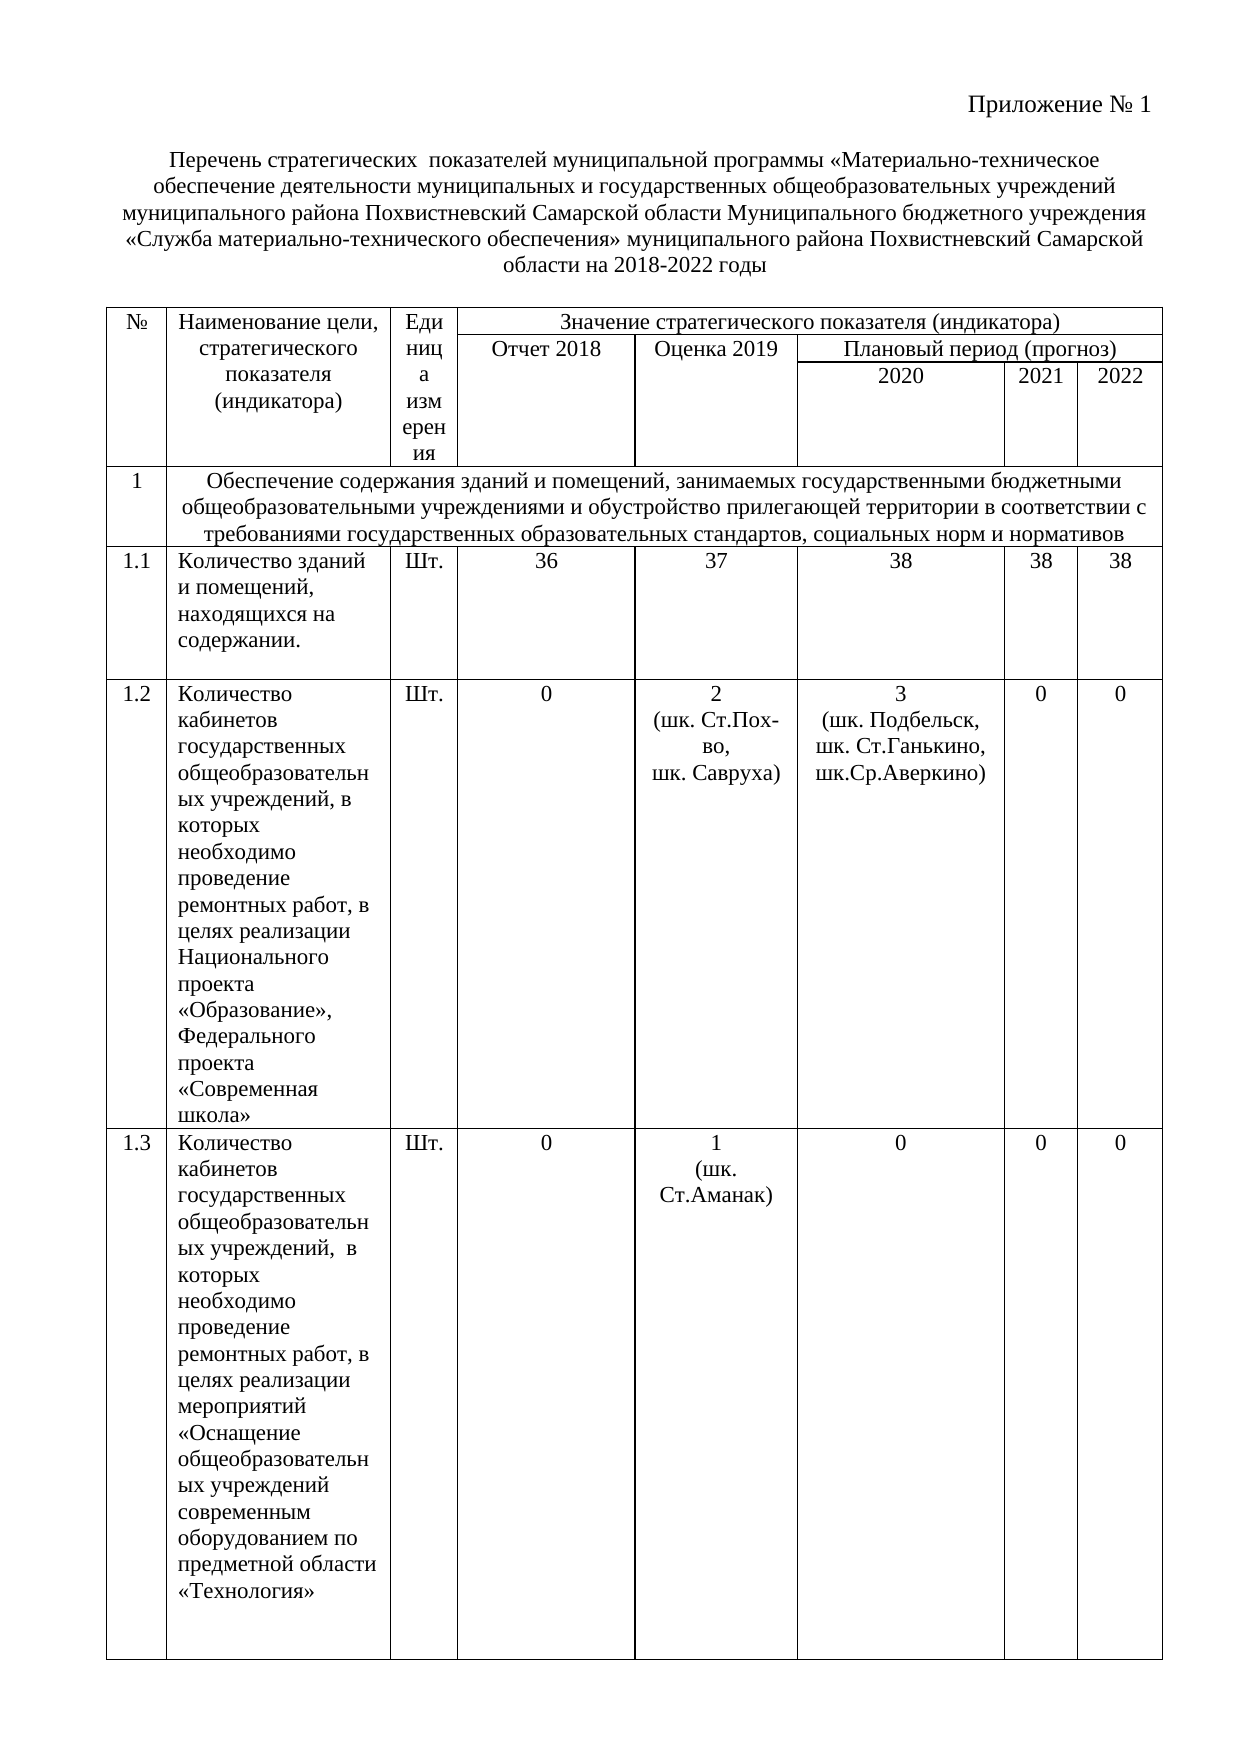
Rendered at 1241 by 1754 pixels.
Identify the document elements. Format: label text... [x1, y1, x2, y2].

table_cell 0 [458, 680, 634, 1128]
text Перечень стратегических показателей муниципальной программы «Материально-техническое обеспечение деятельности муниципальных и государственных общеобразовательных учреждений муниципального района Похвистневский Самарской области Муниципального бюджетного учреждения «Служба материально-технического обеспечения» муниципального района Похвистневский Самарской области на 2018-2022 годы [118, 146, 1152, 278]
table_cell Шт. [391, 680, 457, 1128]
text Приложение № 1 [118, 89, 1152, 117]
table_header № [107, 308, 166, 466]
table_cell 38 [798, 547, 1004, 679]
table_header Наименование цели, стратегического показателя (индикатора) [167, 308, 390, 466]
table_cell 1 (шк. Ст.Аманак) [636, 1129, 797, 1659]
table_cell 0 [798, 1129, 1004, 1659]
table_cell 0 [1078, 680, 1162, 1128]
table_cell 2020 [798, 363, 1004, 466]
table_cell 37 [636, 547, 797, 679]
table_cell Оценка 2019 [636, 335, 797, 466]
table_cell Шт. [391, 1129, 457, 1659]
table_cell 1.2 [107, 680, 166, 1128]
table_cell Количество кабинетов государственных общеобразовательных учреждений, в которых необходимо проведение ремонтных работ, в целях реализации Национального проекта «Образование», Федерального проекта «Современная школа» [167, 680, 390, 1128]
table_cell 0 [1005, 680, 1077, 1128]
table_cell Количество кабинетов государственных общеобразовательных учреждений, в которых необходимо проведение ремонтных работ, в целях реализации мероприятий «Оснащение общеобразовательных учреждений современным оборудованием по предметной области «Технология» [167, 1129, 390, 1659]
table_cell 2021 [1005, 363, 1077, 466]
table_cell Отчет 2018 [458, 335, 634, 466]
table_cell 0 [1078, 1129, 1162, 1659]
table_cell 3 (шк. Подбельск, шк. Ст.Ганькино, шк.Ср.Аверкино) [798, 680, 1004, 1128]
table_cell Шт. [391, 547, 457, 679]
table_cell 0 [1005, 1129, 1077, 1659]
table_header Значение стратегического показателя (индикатора) [458, 308, 1162, 334]
table_cell Количество зданий и помещений, находящихся на содержании. [167, 547, 390, 679]
table_cell Обеспечение содержания зданий и помещений, занимаемых государственными бюджетными общеобразовательными учреждениями и обустройство прилегающей территории в соответствии с требованиями государственных образовательных стандартов, социальных норм и нормативов [167, 467, 1162, 546]
table_cell 1 [107, 467, 166, 546]
table_cell 36 [458, 547, 634, 679]
table_cell Плановый период (прогноз) [798, 335, 1162, 361]
table_cell 38 [1005, 547, 1077, 679]
table_cell 2022 [1078, 363, 1162, 466]
table_cell 2 (шк. Ст.Пох-во, шк. Савруха) [636, 680, 797, 1128]
table_cell 1.3 [107, 1129, 166, 1659]
table_cell 38 [1078, 547, 1162, 679]
table_cell 1.1 [107, 547, 166, 679]
table_cell 0 [458, 1129, 634, 1659]
table_header Единица измерения [391, 308, 457, 466]
